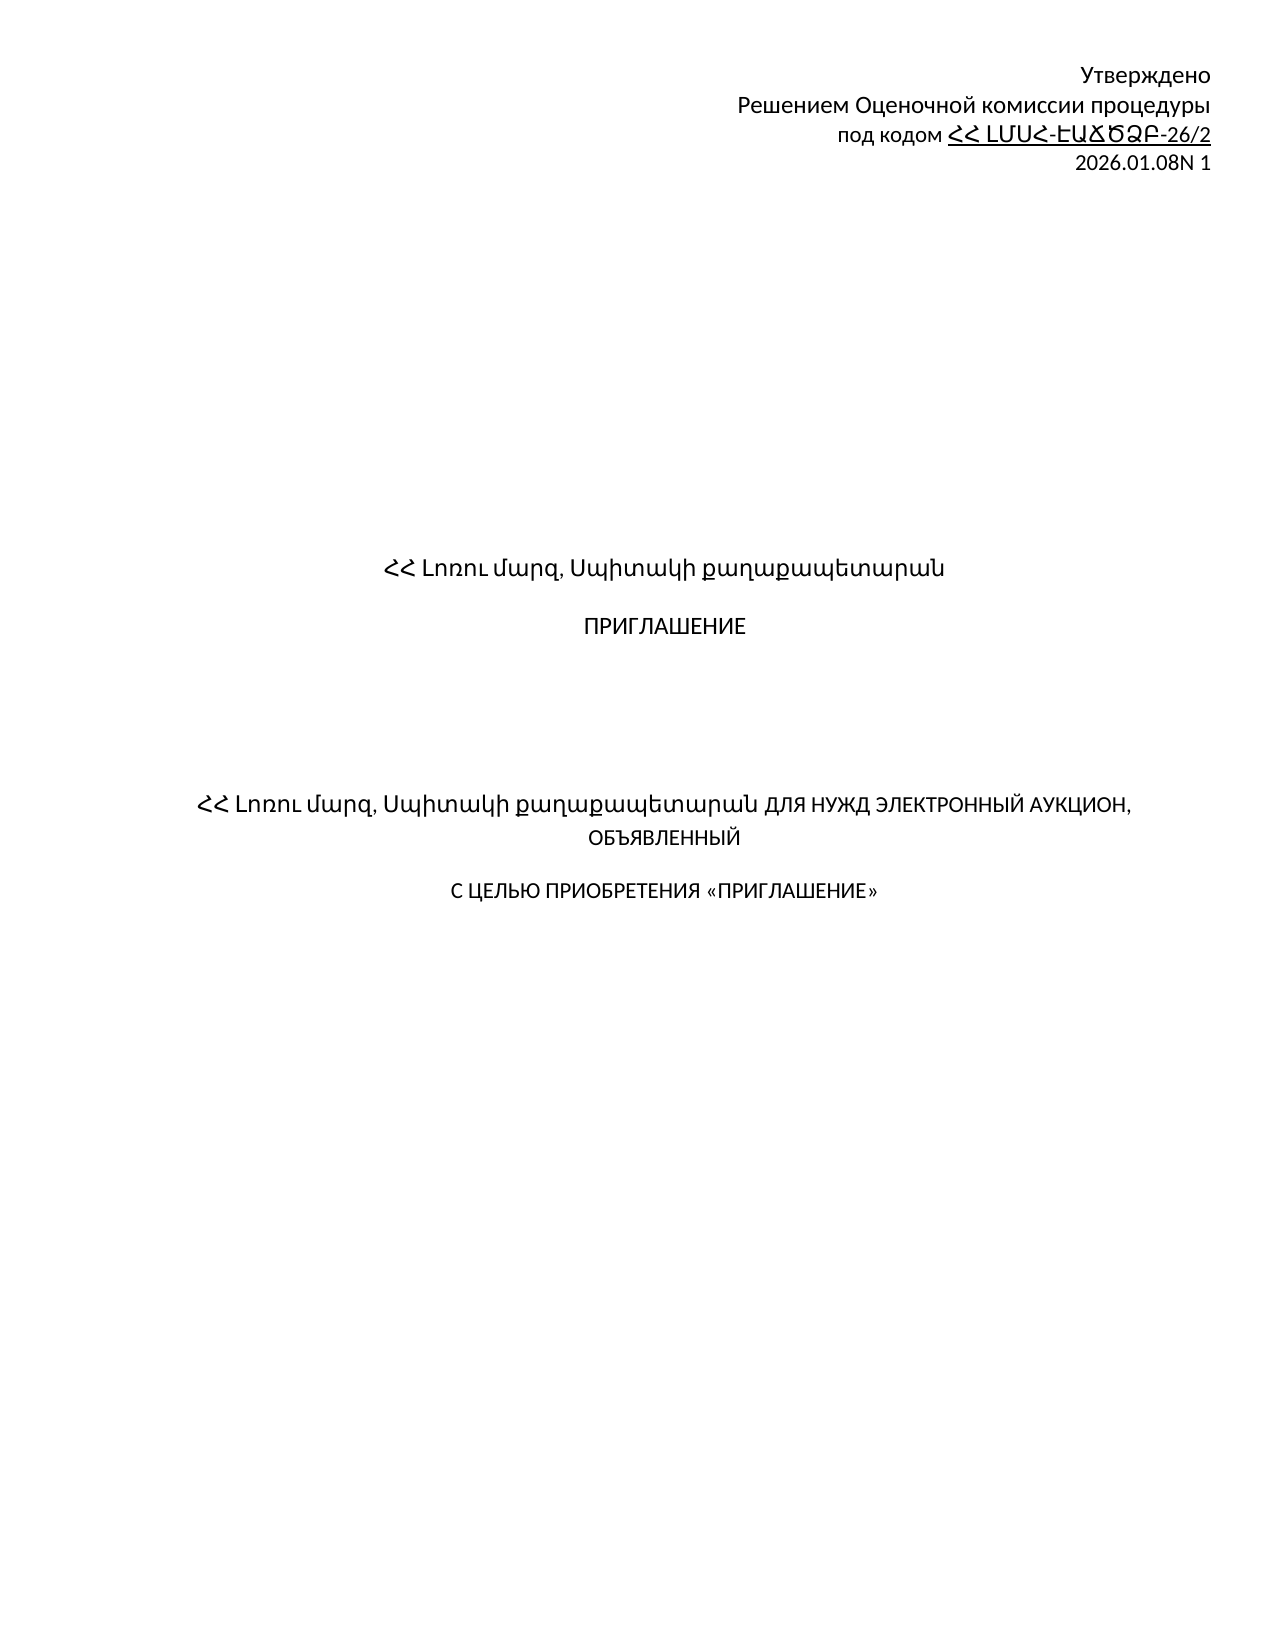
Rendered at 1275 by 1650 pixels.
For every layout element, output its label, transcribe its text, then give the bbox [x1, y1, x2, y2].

text под кодом ՀՀ ԼՄՍՀ-ԷԱՃԾՁԲ-26/2 2026.01.08 N 1 [118, 120, 1211, 176]
text ՀՀ Լոռու մարզ, Սպիտակի քաղաքապետարան ДЛЯ НУЖД ЭЛЕКТРОННЫЙ АУКЦИОН, ОБЪЯВЛЕННЫЙ [118, 791, 1211, 851]
text Утверждено [118, 59, 1211, 89]
text Решением Оценочной комиссии процедуры [118, 89, 1211, 120]
text ՀՀ Լոռու մարզ, Սպիտակի քաղաքապետարան [118, 554, 1211, 582]
text ПРИГЛАШЕНИЕ [118, 610, 1212, 641]
text С ЦЕЛЬЮ ПРИОБРЕТЕНИЯ «ПРИГЛАШЕНИЕ» [118, 876, 1211, 904]
